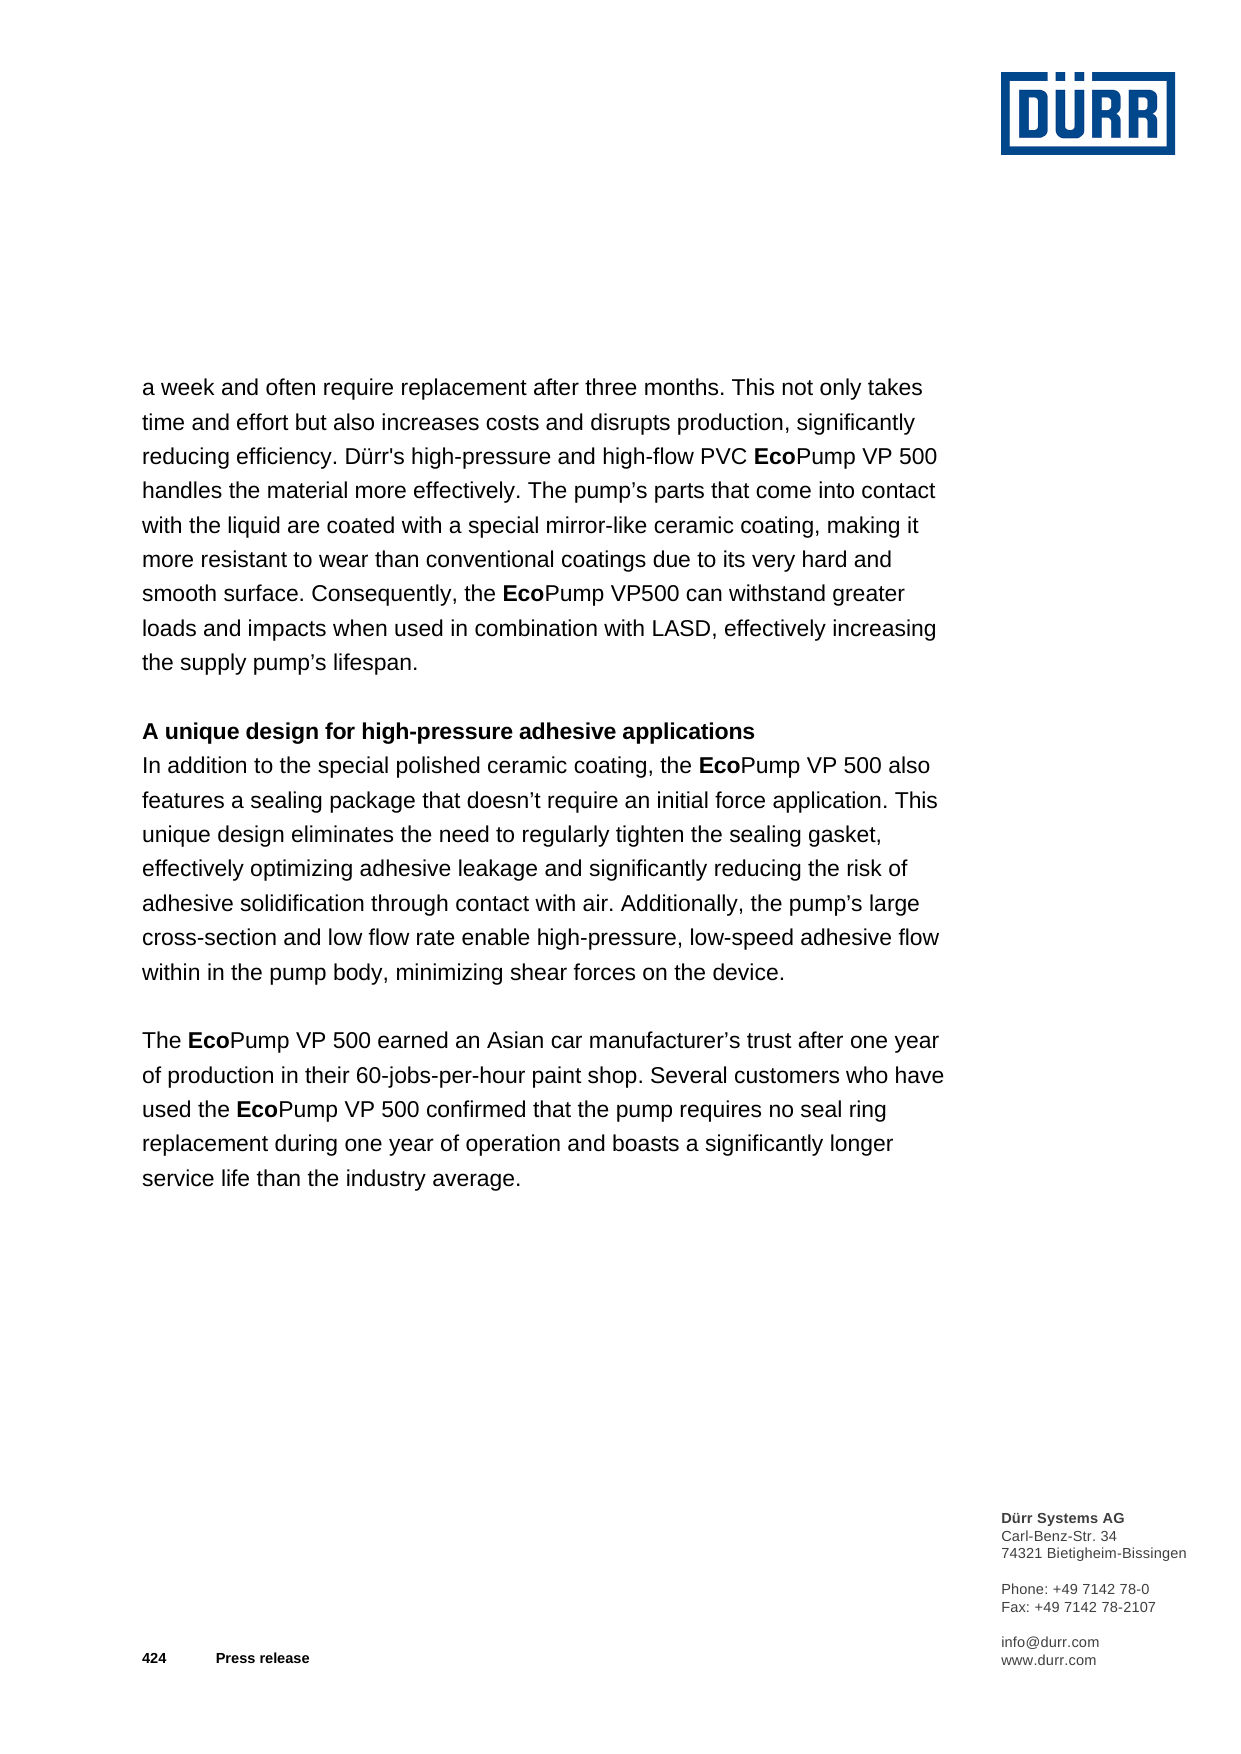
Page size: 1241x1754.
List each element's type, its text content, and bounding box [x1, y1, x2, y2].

text A unique design for high-pressure adhesive applications [142, 710, 951, 744]
text In addition to the special polished ceramic coating, the EcoPump VP 500 also features a sealing package that doesn’t require an initial force application. This unique design eliminates the need to regularly tighten the sealing gasket, effectively optimizing adhesive leakage and significantly reducing the risk of adhesive solidification through contact with air. Additionally, the pump’s large cross-section and low flow rate enable high-pressure, low-speed adhesive flow within in the pump body, minimizing shear forces on the device. [142, 744, 951, 985]
picture [1001, 72, 1175, 155]
text The EcoPump VP 500 earned an Asian car manufacturer’s trust after one year of production in their 60-jobs-per-hour paint shop. Several customers who have used the EcoPump VP 500 confirmed that the pump requires no seal ring replacement during one year of operation and boasts a significantly longer service life than the industry average. [142, 1019, 951, 1191]
